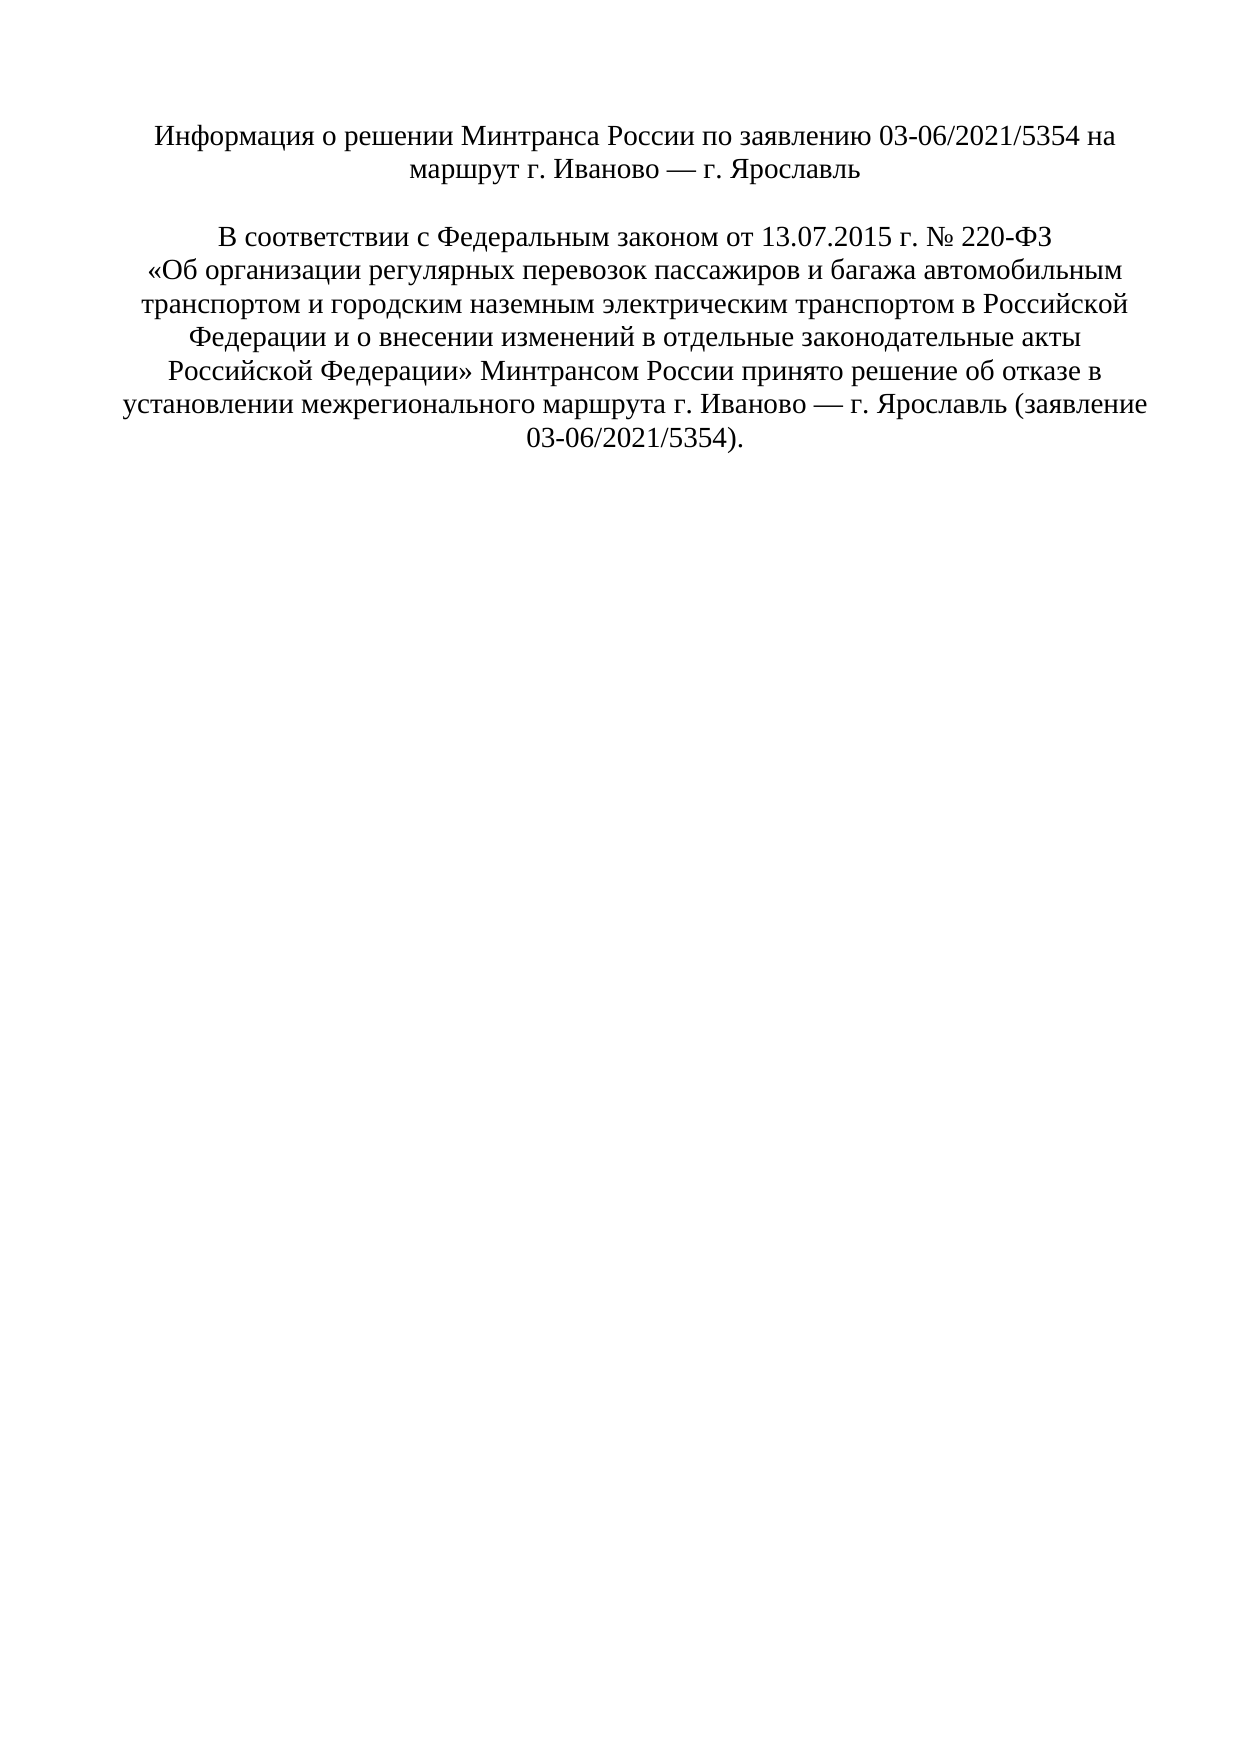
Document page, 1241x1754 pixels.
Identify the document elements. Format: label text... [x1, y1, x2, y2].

text Информация о решении Минтранса России по заявлению 03-06/2021/5354 на маршрут г. Иваново — г. Ярославль [118, 118, 1152, 185]
text В соответствии с Федеральным законом от 13.07.2015 г. № 220-ФЗ «Об организации регулярных перевозок пассажиров и багажа автомобильным транспортом и городским наземным электрическим транспортом в Российской Федерации и о внесении изменений в отдельные законодательные акты Российской Федерации» Минтрансом России принято решение об отказе в установлении межрегионального маршрута г. Иваново — г. Ярославль (заявление 03-06/2021/5354). [118, 219, 1152, 453]
